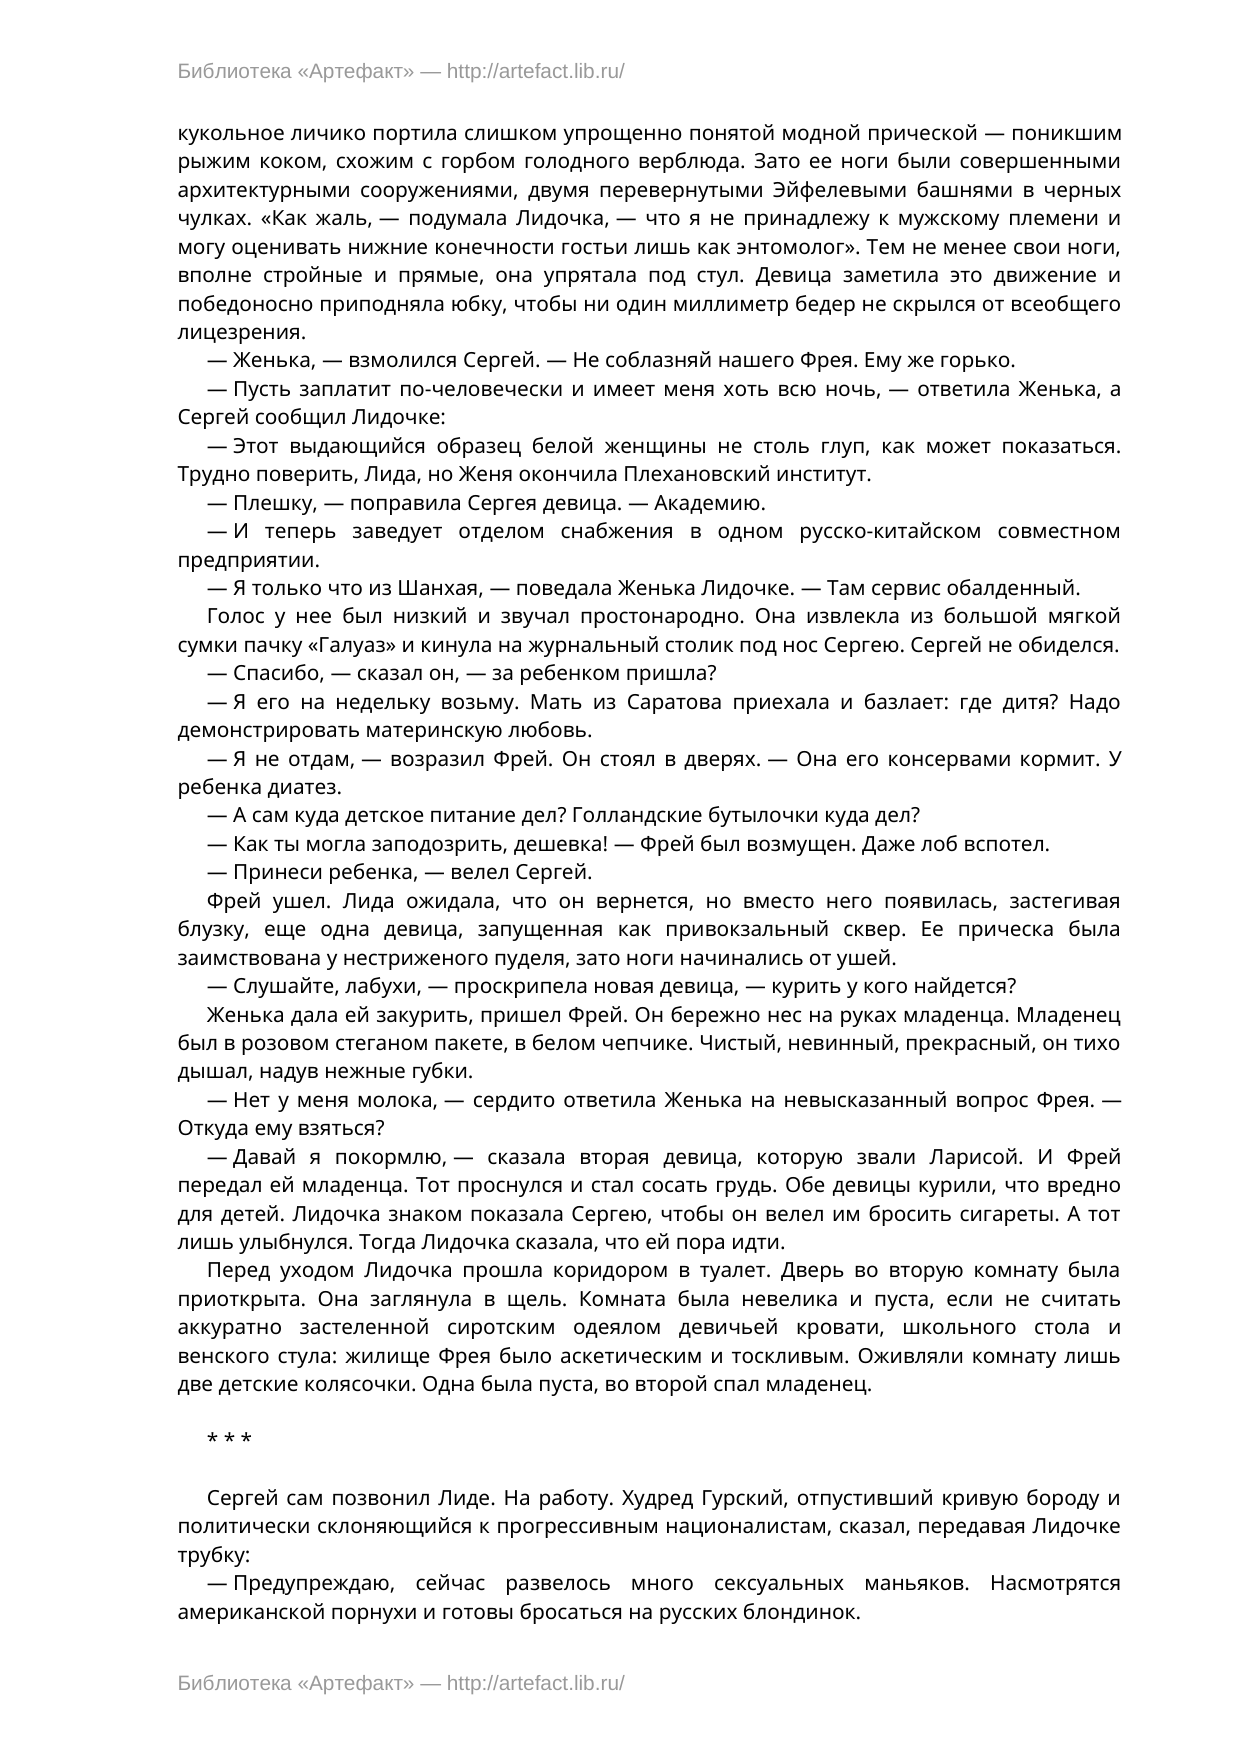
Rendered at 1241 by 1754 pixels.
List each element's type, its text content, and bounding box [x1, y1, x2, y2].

text — Я его на недельку возьму. Мать из Саратова приехала и базлает: где дитя? Надо демонстрировать материнскую любовь. [177, 687, 1122, 744]
text — Спасибо, — сказал он, — за ребенком пришла? [177, 658, 1122, 687]
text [177, 118, 1122, 346]
text — Плешку, — поправила Сергея девица. — Академию. [177, 488, 1122, 516]
text Женька дала ей закурить, пришел Фрей. Он бережно нес на руках младенца. Младенец был в розовом стеганом пакете, в белом чепчике. Чистый, невинный, прекрасный, он тихо дышал, надув нежные губки. [177, 1000, 1122, 1085]
subtitle * * * [177, 1426, 1122, 1455]
text — Этот выдающийся образец белой женщины не столь глуп, как может показаться. Трудно поверить, Лида, но Женя окончила Плехановский институт. [177, 431, 1122, 488]
text — Пусть заплатит по-человечески и имеет меня хоть всю ночь, — ответила Женька, а Сергей сообщил Лидочке: [177, 374, 1122, 431]
text — Предупреждаю, сейчас развелось много сексуальных маньяков. Насмотрятся американской порнухи и готовы бросаться на русских блондинок. [177, 1568, 1122, 1625]
text — А сам куда детское питание дел? Голландские бутылочки куда дел? [177, 801, 1122, 829]
text — Нет у меня молока, — сердито ответила Женька на невысказанный вопрос Фрея. — Откуда ему взяться? [177, 1085, 1122, 1142]
text — Как ты могла заподозрить, дешевка! — Фрей был возмущен. Даже лоб вспотел. [177, 829, 1122, 857]
text — Давай я покормлю, — сказала вторая девица, которую звали Ларисой. И Фрей передал ей младенца. Тот проснулся и стал сосать грудь. Обе девицы курили, что вредно для детей. Лидочка знаком показала Сергею, чтобы он велел им бросить сигареты. А тот лишь улыбнулся. Тогда Лидочка сказала, что ей пора идти. [177, 1142, 1122, 1256]
text Сергей сам позвонил Лиде. На работу. Худред Гурский, отпустивший кривую бороду и политически склоняющийся к прогрессивным националистам, сказал, передавая Лидочке трубку: [177, 1483, 1122, 1568]
text Голос у нее был низкий и звучал простонародно. Она извлекла из большой мягкой сумки пачку «Галуаз» и кинула на журнальный столик под нос Сергею. Сергей не обиделся. [177, 602, 1122, 658]
text — Я только что из Шанхая, — поведала Женька Лидочке. — Там сервис обалденный. [177, 573, 1122, 602]
text Перед уходом Лидочка прошла коридором в туалет. Дверь во вторую комнату была приоткрыта. Она заглянула в щель. Комната была невелика и пуста, если не считать аккуратно застеленной сиротским одеялом девичьей кровати, школьного стола и венского стула: жилище Фрея было аскетическим и тоскливым. Оживляли комнату лишь две детские колясочки. Одна была пуста, во второй спал младенец. [177, 1256, 1122, 1398]
text — Принеси ребенка, — велел Сергей. [177, 857, 1122, 886]
text Фрей ушел. Лида ожидала, что он вернется, но вместо него появилась, застегивая блузку, еще одна девица, запущенная как привокзальный сквер. Ее прическа была заимствована у нестриженого пуделя, зато ноги начинались от ушей. [177, 886, 1122, 971]
text — И теперь заведует отделом снабжения в одном русско-китайском совместном предприятии. [177, 516, 1122, 573]
text — Слушайте, лабухи, — проскрипела новая девица, — курить у кого найдется? [177, 971, 1122, 1000]
text — Я не отдам, — возразил Фрей. Он стоял в дверях. — Она его консервами кормит. У ребенка диатез. [177, 744, 1122, 801]
text — Женька, — взмолился Сергей. — Не соблазняй нашего Фрея. Ему же горько. [177, 346, 1122, 374]
